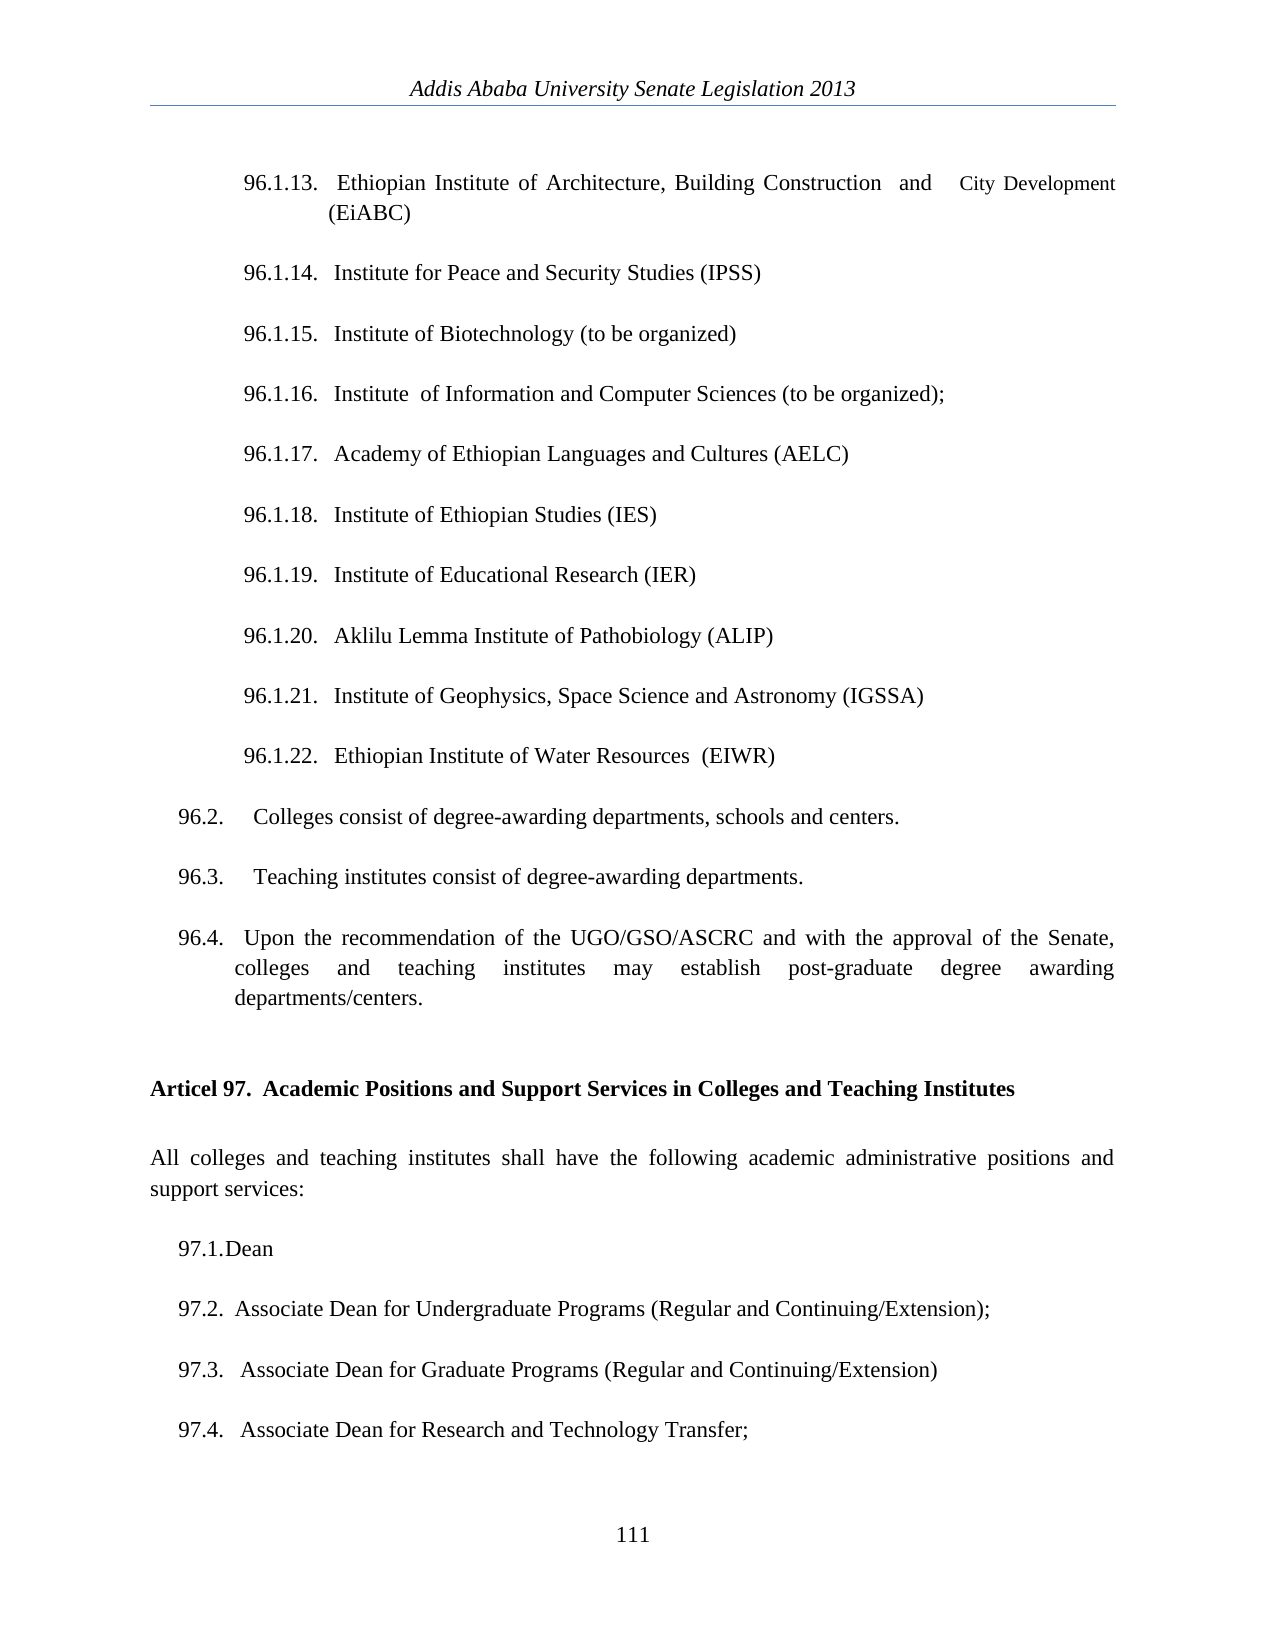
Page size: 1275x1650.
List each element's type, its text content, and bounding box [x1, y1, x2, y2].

list Institute of Biotechnology (to be organized) [244, 319, 1116, 346]
list Institute of Ethiopian Studies (IES) [244, 501, 1116, 527]
list Associate Dean for Research and Technology Transfer; [178, 1416, 1116, 1443]
list Institute for Peace and Security Studies (IPSS) [244, 259, 1116, 286]
list Teaching institutes consist of degree-awarding departments. [178, 863, 1116, 890]
list Colleges consist of degree-awarding departments, schools and centers. [178, 803, 1116, 829]
list Institute of Geophysics, Space Science and Astronomy (IGSSA) [244, 682, 1116, 708]
list Dean [178, 1235, 1116, 1261]
text All colleges and teaching institutes shall have the following academic administrative positions and support services: [150, 1144, 1116, 1201]
list Upon the recommendation of the UGO/GSO/ASCRC and with the approval of the Senate, colleges and teaching institutes may establish post-graduate degree awarding departments/centers. [178, 924, 1116, 1011]
list Institute of Educational Research (IER) [244, 561, 1116, 588]
list Institute of Information and Computer Sciences (to be organized); [244, 380, 1116, 406]
list Ethiopian Institute of Architecture, Building Construction and City Development (EiABC) [244, 168, 1116, 225]
list Associate Dean for Graduate Programs (Regular and Continuing/Extension) [178, 1356, 1116, 1382]
list Aklilu Lemma Institute of Pathobiology (ALIP) [244, 622, 1116, 648]
list Associate Dean for Undergraduate Programs (Regular and Continuing/Extension); [178, 1296, 1116, 1322]
list Ethiopian Institute of Water Resources (EIWR) [244, 742, 1116, 769]
list Academic Positions and Support Services in Colleges and Teaching Institutes [150, 1075, 1116, 1101]
list Academy of Ethiopian Languages and Cultures (AELC) [244, 440, 1116, 467]
